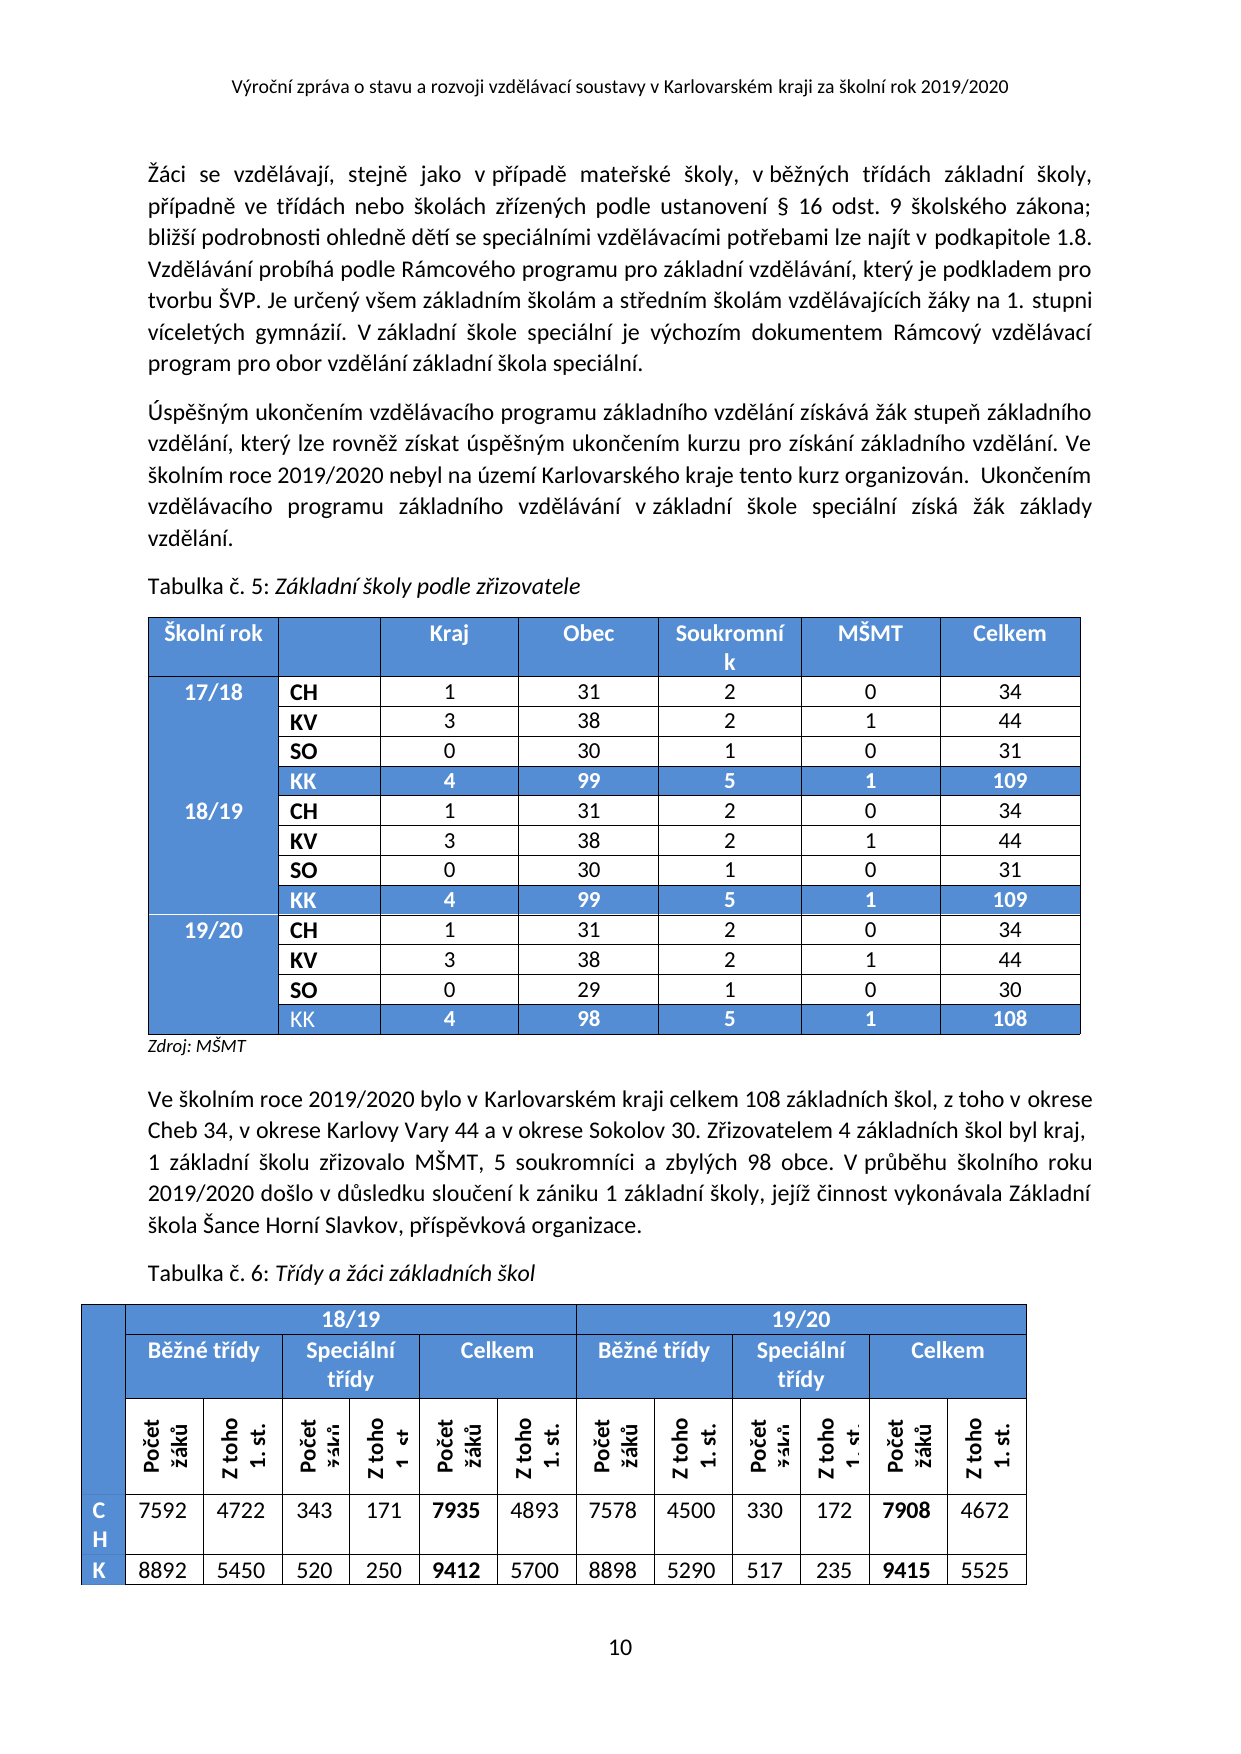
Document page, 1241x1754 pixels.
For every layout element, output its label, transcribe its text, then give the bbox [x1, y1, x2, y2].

table_cell 4722 [204, 1495, 282, 1554]
table_cell 250 [350, 1555, 419, 1584]
table_cell 0 [802, 856, 940, 885]
table_cell 2 [659, 796, 801, 825]
table_cell KV [279, 945, 380, 974]
table_header Školní rok [149, 618, 278, 676]
table_cell KV [279, 707, 380, 736]
table_cell CH [279, 677, 380, 706]
table_cell CH [279, 796, 380, 825]
table_cell Počet žáků [126, 1399, 203, 1494]
table_cell 2 [659, 677, 801, 706]
table_cell 520 [283, 1555, 349, 1584]
table_cell 4 [381, 1005, 518, 1034]
table_cell Z toho 1. st. [948, 1399, 1026, 1494]
table_cell 3 [381, 707, 518, 736]
table_cell 3 [381, 945, 518, 974]
table_cell 5290 [655, 1555, 732, 1584]
table_header Kraj [381, 618, 518, 676]
table_cell 3 [381, 826, 518, 855]
text Žáci se vzdělávají, stejně jako v případě mateřské školy, v běžných třídách základní školy, případně ve třídách nebo školách zřízených podle ustanovení § 16 odst. 9 školského zákona; bližší podrobnosti ohledně dětí se speciálními vzdělávacími potřebami lze najít v podkapitole 1.8. Vzdělávání probíhá podle Rámcového programu pro základní vzdělávání, který je podkladem pro tvorbu ŠVP. Je určený všem základním školám a středním školám vzdělávajících žáky na 1. stupni víceletých gymnázií. V základní škole speciální je výchozím dokumentem Rámcový vzdělávací program pro obor vzdělání základní škola speciální. [148, 159, 1092, 378]
table_cell 99 [519, 767, 658, 795]
table_cell Počet žáků [733, 1399, 800, 1494]
table_cell Speciální třídy [283, 1335, 419, 1398]
table_header Celkem [941, 618, 1080, 676]
table_cell Z toho 1. st. [350, 1399, 419, 1494]
table_cell Z toho 1. st. [204, 1399, 282, 1494]
table_cell 1 [381, 916, 518, 944]
table_cell 1 [802, 886, 940, 914]
table_header [82, 1305, 125, 1494]
table_cell 0 [802, 737, 940, 766]
table_cell 0 [381, 975, 518, 1004]
table_cell 38 [519, 707, 658, 736]
table_cell 1 [802, 767, 940, 795]
table_cell 0 [381, 737, 518, 766]
table_cell 1 [659, 737, 801, 766]
table_cell 1 [381, 677, 518, 706]
table_cell CH [82, 1495, 125, 1554]
table_header Obec [519, 618, 658, 676]
table_cell 44 [941, 707, 1080, 736]
table_cell 5 [659, 1005, 801, 1034]
table_cell 38 [519, 826, 658, 855]
table_cell KK [279, 767, 380, 795]
table_cell 4 [381, 886, 518, 914]
table_cell Běžné třídy [126, 1335, 282, 1398]
table_cell 31 [519, 916, 658, 944]
table_cell 31 [941, 737, 1080, 766]
table_cell 2 [659, 945, 801, 974]
table_cell 38 [519, 945, 658, 974]
table_cell 30 [519, 737, 658, 766]
table_cell 2 [659, 707, 801, 736]
table_cell 7592 [126, 1495, 203, 1554]
table_cell 0 [802, 916, 940, 944]
table_cell SO [279, 856, 380, 885]
table_cell 98 [519, 1005, 658, 1034]
table_cell 4500 [655, 1495, 732, 1554]
table_cell 5 [659, 886, 801, 914]
table_cell 1 [381, 796, 518, 825]
table_cell KV [279, 826, 380, 855]
table_cell 5525 [948, 1555, 1026, 1584]
table_cell Počet žáků [283, 1399, 349, 1494]
table_cell 18/19 [149, 795, 278, 914]
table_cell 34 [941, 916, 1080, 944]
table_cell 2 [659, 916, 801, 944]
table_cell 1 [659, 856, 801, 885]
table_header 18/19 [126, 1305, 576, 1334]
table_cell 109 [941, 886, 1080, 914]
table_cell 1 [802, 826, 940, 855]
table_cell 30 [941, 975, 1080, 1004]
table_header [279, 618, 380, 676]
table_cell CH [279, 916, 380, 944]
table_cell Počet žáků [577, 1399, 654, 1494]
table_cell 0 [802, 796, 940, 825]
text Ve školním roce 2019/2020 bylo v Karlovarském kraji celkem 108 základních škol, z toho v okrese Cheb 34, v okrese Karlovy Vary 44 a v okrese Sokolov 30. Zřizovatelem 4 základních škol byl kraj, 1 základní školu zřizovalo MŠMT, 5 soukromníci a zbylých 98 obce. V průběhu školního roku 2019/2020 došlo v důsledku sloučení k zániku 1 základní školy, jejíž činnost vykonávala Základní škola Šance Horní Slavkov, příspěvková organizace. [148, 1084, 1092, 1239]
table_cell 31 [519, 796, 658, 825]
table_cell 17/18 [149, 677, 278, 795]
table_cell 1 [802, 1005, 940, 1034]
table_header MŠMT [802, 618, 940, 676]
table_cell 172 [801, 1495, 869, 1554]
table_cell 7935 [420, 1495, 497, 1554]
text Tabulka č. 6: Třídy a žáci základních škol [148, 1258, 1092, 1287]
table_cell 19/20 [149, 915, 278, 1034]
table_header Soukromník [659, 618, 801, 676]
table_cell 330 [733, 1495, 800, 1554]
table_cell 7908 [870, 1495, 947, 1554]
table_cell 108 [941, 1005, 1080, 1034]
table_cell Celkem [870, 1335, 1026, 1398]
table_cell 0 [802, 975, 940, 1004]
table_cell KK [279, 886, 380, 914]
table_cell 34 [941, 677, 1080, 706]
table_cell 5 [659, 767, 801, 795]
table_cell 31 [941, 856, 1080, 885]
table_cell 30 [519, 856, 658, 885]
table_cell KV [82, 1555, 125, 1584]
table_cell 29 [519, 975, 658, 1004]
table_cell 5700 [498, 1555, 576, 1584]
table_cell 2 [659, 826, 801, 855]
table_cell 1 [802, 707, 940, 736]
table_cell 8898 [577, 1555, 654, 1584]
table_cell 4672 [948, 1495, 1026, 1554]
table_cell 171 [350, 1495, 419, 1554]
table_cell 44 [941, 826, 1080, 855]
table_cell Celkem [420, 1335, 576, 1398]
table_cell 34 [941, 796, 1080, 825]
table_cell 8892 [126, 1555, 203, 1584]
table_cell Z toho 1. st. [655, 1399, 732, 1494]
table_cell 4 [381, 767, 518, 795]
table_cell Počet žáků [420, 1399, 497, 1494]
text Zdroj: MŠMT [148, 1034, 1092, 1057]
text Úspěšným ukončením vzdělávacího programu základního vzdělání získává žák stupeň základního vzdělání, který lze rovněž získat úspěšným ukončením kurzu pro získání základního vzdělání. Ve školním roce 2019/2020 nebyl na území Karlovarského kraje tento kurz organizován. Ukončením vzdělávacího programu základního vzdělávání v základní škole speciální získá žák základy vzdělání. [148, 397, 1092, 552]
table_cell 0 [802, 677, 940, 706]
table_cell 99 [519, 886, 658, 914]
table_cell 109 [941, 767, 1080, 795]
table_cell Z toho 1. st. [498, 1399, 576, 1494]
table_cell Běžné třídy [577, 1335, 732, 1398]
table_cell 517 [733, 1555, 800, 1584]
table_cell 9415 [870, 1555, 947, 1584]
table_cell 0 [381, 856, 518, 885]
table_cell 9412 [420, 1555, 497, 1584]
table_cell Počet žáků [870, 1399, 947, 1494]
table_cell 4893 [498, 1495, 576, 1554]
table_cell 44 [941, 945, 1080, 974]
table_cell 235 [801, 1555, 869, 1584]
table_cell 7578 [577, 1495, 654, 1554]
table_cell 1 [659, 975, 801, 1004]
table_header 19/20 [577, 1305, 1026, 1334]
table_cell Speciální třídy [733, 1335, 869, 1398]
table_cell 1 [802, 945, 940, 974]
table_cell Z toho 1. st. [801, 1399, 869, 1494]
text Tabulka č. 5: Základní školy podle zřizovatele [148, 571, 1092, 601]
table_cell 5450 [204, 1555, 282, 1584]
table_cell KK [279, 1005, 380, 1034]
table_cell SO [279, 737, 380, 766]
table_cell 31 [519, 677, 658, 706]
table_cell 343 [283, 1495, 349, 1554]
table_cell SO [279, 975, 380, 1004]
